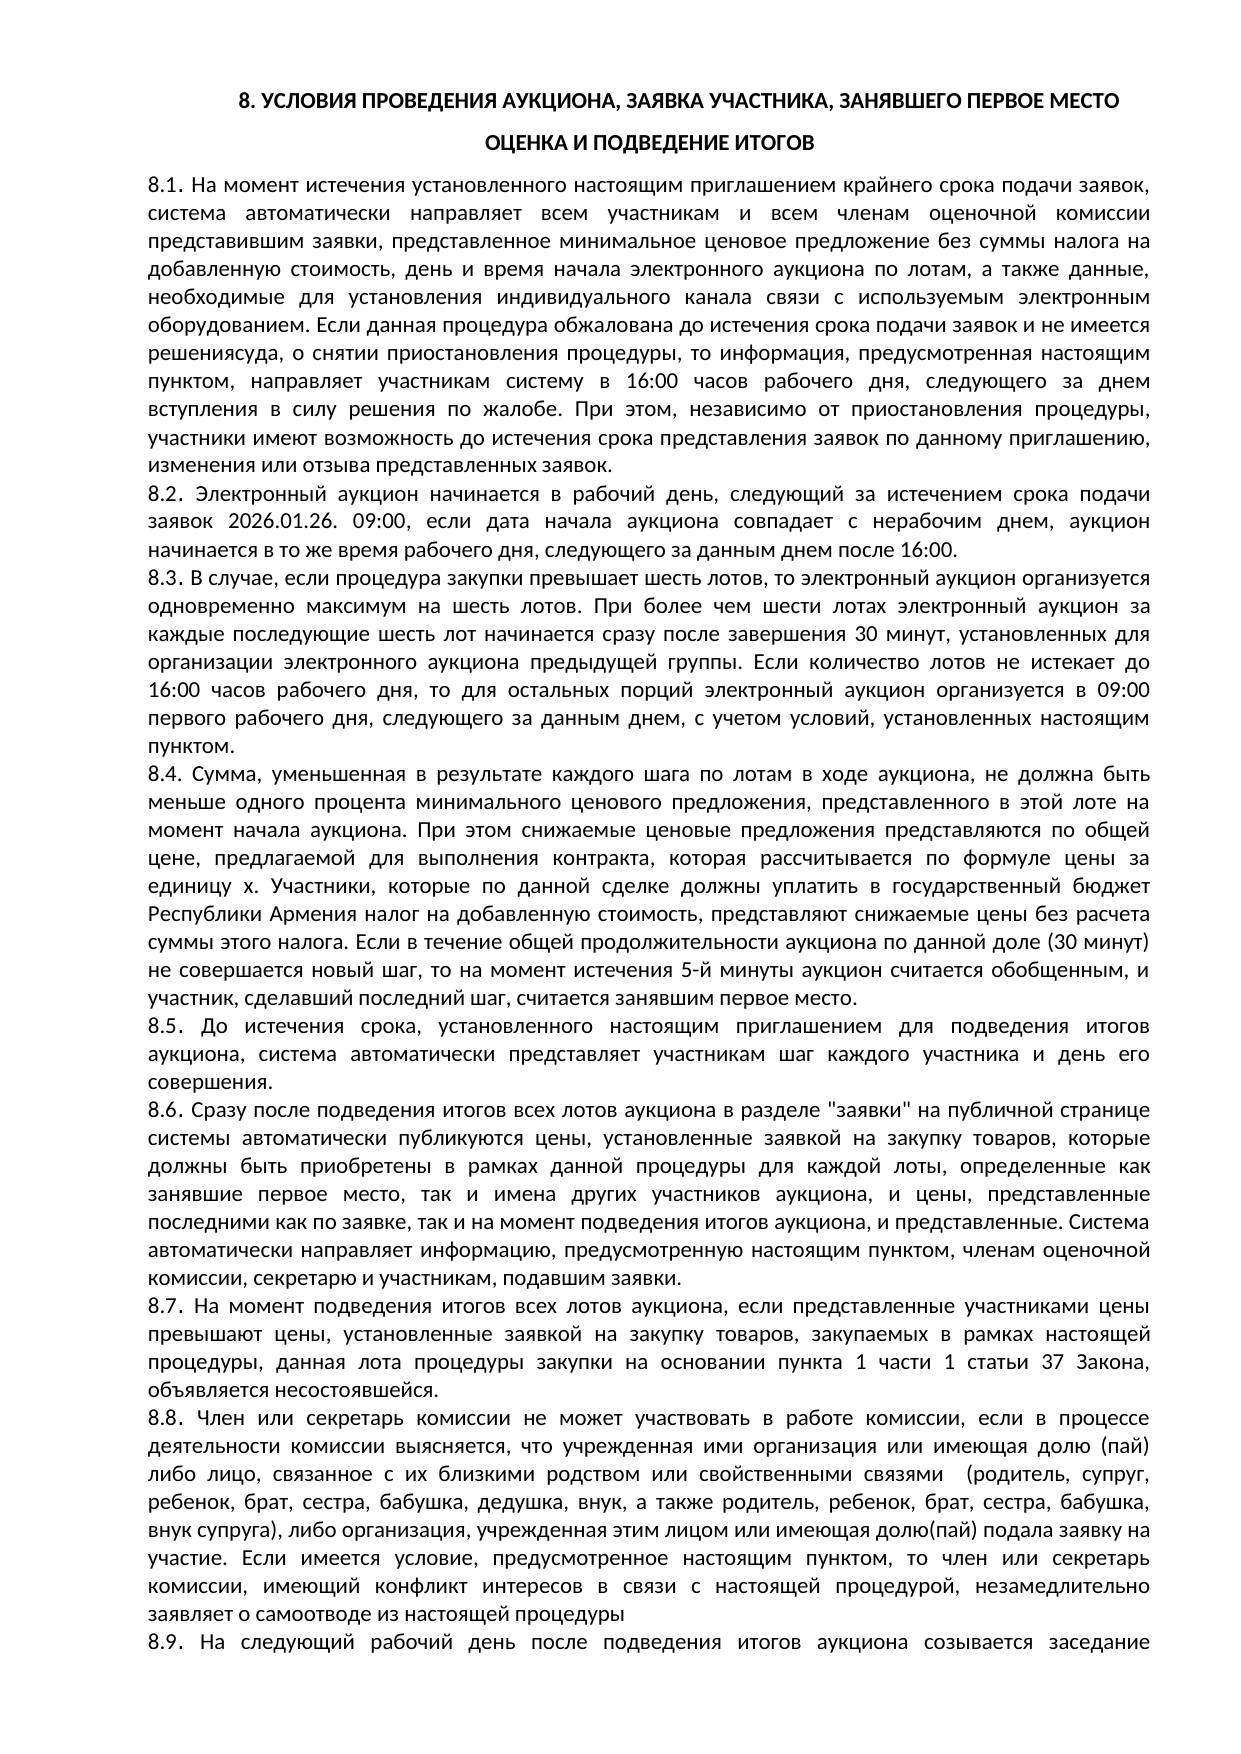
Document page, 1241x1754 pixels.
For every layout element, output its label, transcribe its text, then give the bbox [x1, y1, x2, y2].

text 8.5․ До истечения срока, установленного настоящим приглашением для подведения итогов аукциона, система автоматически представляет участникам шаг каждого участника и день его совершения. [148, 1011, 1152, 1095]
text 8. УСЛОВИЯ ПРОВЕДЕНИЯ АУКЦИОНА, ЗАЯВКА УЧАСТНИКА, ЗАНЯВШЕГО ПЕРВОЕ МЕСТО ОЦЕНКА И ПОДВЕДЕНИЕ ИТОГОВ [148, 86, 1152, 156]
text 8.3․ В случае, если процедура закупки превышает шесть лотов, то электронный аукцион организуется одновременно максимум на шесть лотов. При более чем шести лотах электронный аукцион за каждые последующие шесть лот начинается сразу после завершения 30 минут, установленных для организации электронного аукциона предыдущей группы. Если количество лотов не истекает до 16:00 часов рабочего дня, то для остальных порций электронный аукцион организуется в 09:00 первого рабочего дня, следующего за данным днем, с учетом условий, установленных настоящим пунктом. [148, 563, 1152, 759]
text 8.4. Сумма, уменьшенная в результате каждого шага по лотам в ходе аукциона, не должна быть меньше одного процента минимального ценового предложения, представленного в этой лоте на момент начала аукциона. При этом снижаемые ценовые предложения представляются по общей цене, предлагаемой для выполнения контракта, которая рассчитывается по формуле цены за единицу x. Участники, которые по данной сделке должны уплатить в государственный бюджет Республики Армения налог на добавленную стоимость, представляют снижаемые цены без расчета суммы этого налога. Если в течение общей продолжительности аукциона по данной доле (30 минут) не совершается новый шаг, то на момент истечения 5-й минуты аукцион считается обобщенным, и участник, сделавший последний шаг, считается занявшим первое место. [148, 759, 1152, 1011]
text 8.8․ Член или секретарь комиссии не может участвовать в работе комиссии, если в процессе деятельности комиссии выясняется, что учрежденная ими организация или имеющая долю (пай) либо лицо, связанное с их близкими родством или свойственными связями (родитель, супруг, ребенок, брат, сестра, бабушка, дедушка, внук, а также родитель, ребенок, брат, сестра, бабушка, внук супруга), либо организация, учрежденная этим лицом или имеющая долю(пай) подала заявку на участие. Если имеется условие, предусмотренное настоящим пунктом, то член или секретарь комиссии, имеющий конфликт интересов в связи с настоящей процедурой, незамедлительно заявляет о самоотводе из настоящей процедуры [148, 1403, 1152, 1627]
text 8.2․ Электронный аукцион начинается в рабочий день, следующий за истечением срока подачи заявок 2026.01.26. 09:00 , если дата начала аукциона совпадает с нерабочим днем, аукцион начинается в то же время рабочего дня, следующего за данным днем после 16:00. [148, 479, 1152, 563]
text 8.6․ Сразу после подведения итогов всех лотов аукциона в разделе "заявки" на публичной странице системы автоматически публикуются цены, установленные заявкой на закупку товаров, которые должны быть приобретены в рамках данной процедуры для каждой лоты, определенные как занявшие первое место, так и имена других участников аукциона, и цены, представленные последними как по заявке, так и на момент подведения итогов аукциона, и представленные. Система автоматически направляет информацию, предусмотренную настоящим пунктом, членам оценочной комиссии, секретарю и участникам, подавшим заявки. [148, 1095, 1152, 1291]
text 8.7․ На момент подведения итогов всех лотов аукциона, если представленные участниками цены превышают цены, установленные заявкой на закупку товаров, закупаемых в рамках настоящей процедуры, данная лота процедуры закупки на основании пункта 1 части 1 статьи 37 Закона, объявляется несостоявшейся. [148, 1291, 1152, 1403]
text 8.1․ На момент истечения установленного настоящим приглашением крайнего срока подачи заявок, система автоматически направляет всем участникам и всем членам оценочной комиссии представившим заявки, представленное минимальное ценовое предложение без суммы налога на добавленную стоимость, день и время начала электронного аукциона по лотам, а также данные, необходимые для установления индивидуального канала связи с используемым электронным оборудованием. Если данная процедура обжалована до истечения срока подачи заявок и не имеется решениясуда, о снятии приостановления процедуры, то информация, предусмотренная настоящим пунктом, направляет участникам систему в 16:00 часов рабочего дня, следующего за днем вступления в силу решения по жалобе. При этом, независимо от приостановления процедуры, участники имеют возможность до истечения срока представления заявок по данному приглашению, изменения или отзыва представленных заявок. [148, 170, 1152, 479]
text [148, 1627, 1152, 1656]
